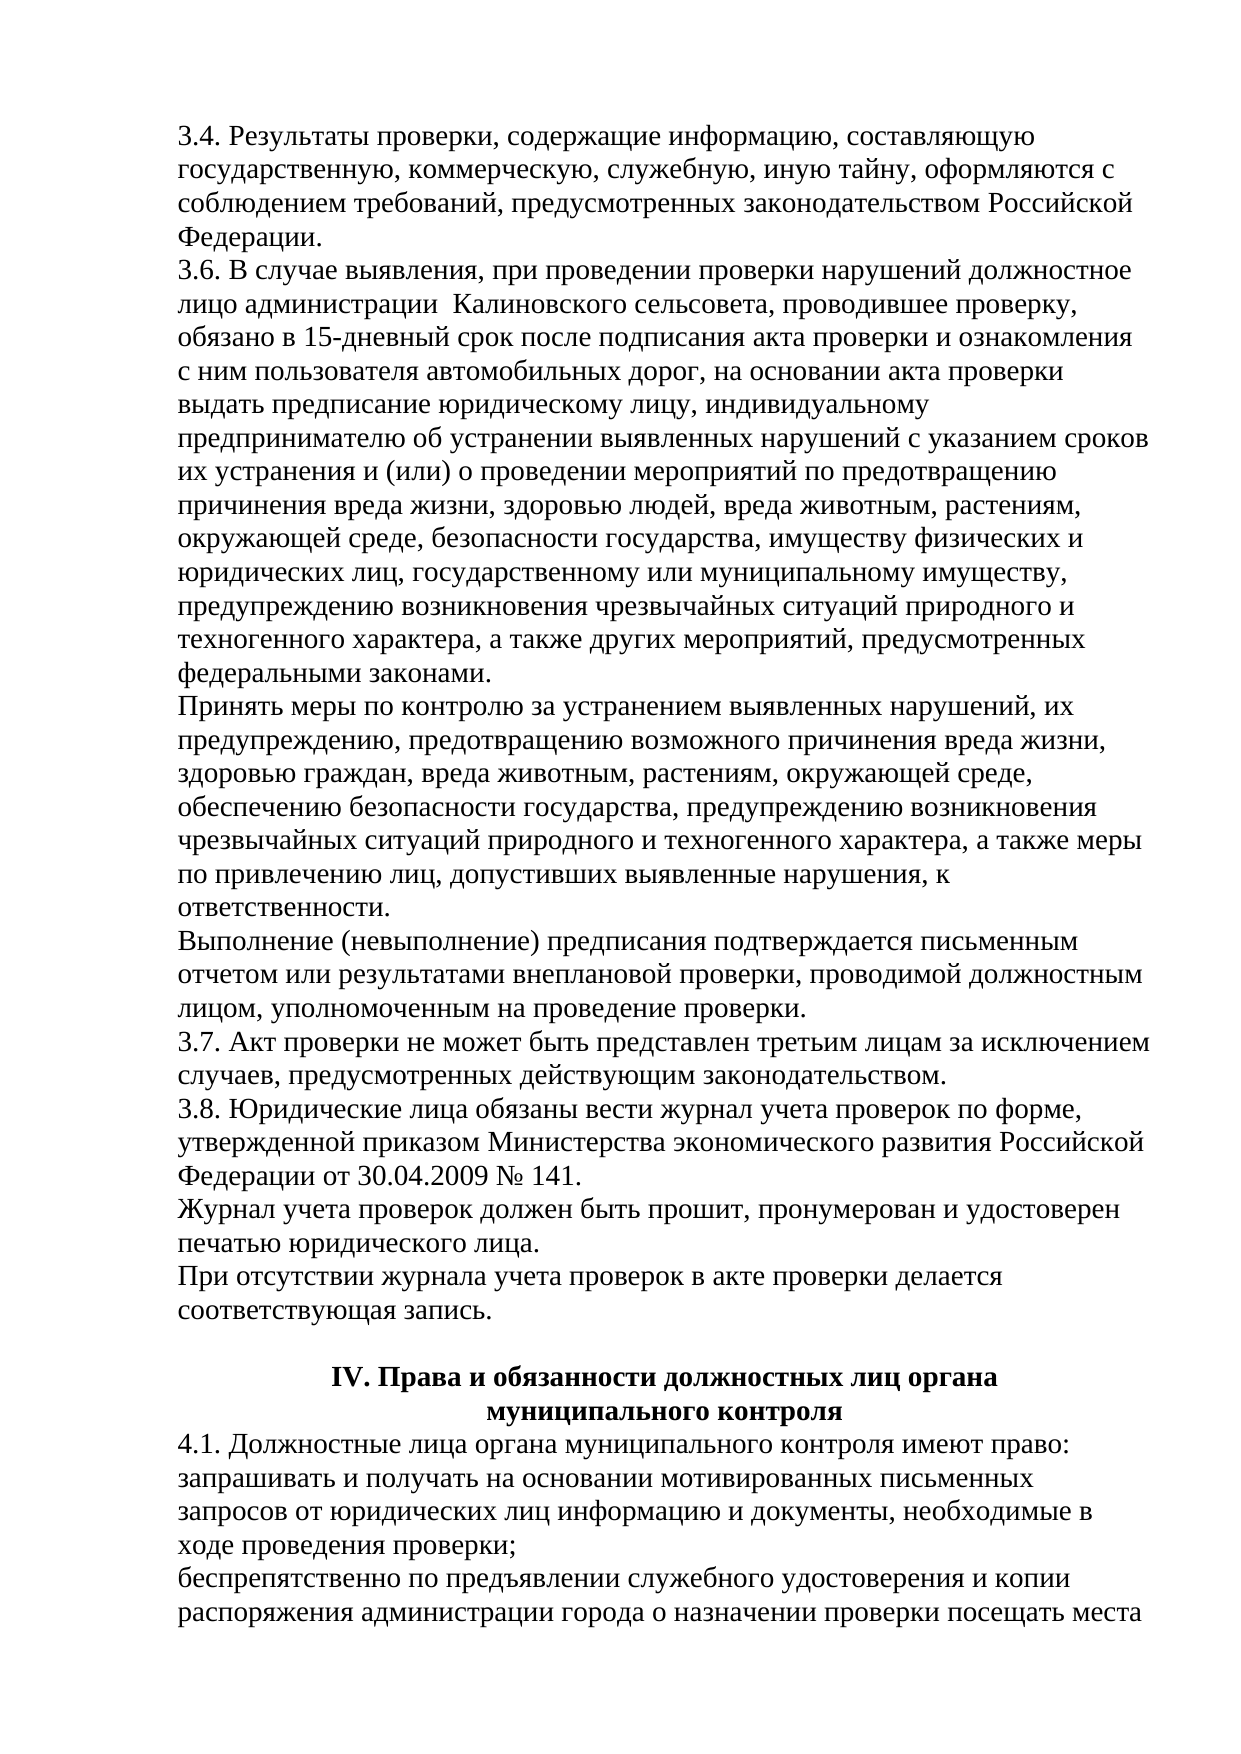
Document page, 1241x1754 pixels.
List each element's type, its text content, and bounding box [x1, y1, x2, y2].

text IV. Права и обязанности должностных лиц органа [177, 1359, 1152, 1393]
text запрашивать и получать на основании мотивированных письменных запросов от юридических лиц информацию и документы, необходимые в ходе проведения проверки; [177, 1460, 1152, 1560]
text При отсутствии журнала учета проверок в акте проверки делается соответствующая запись. [177, 1258, 1152, 1326]
text 3.8. Юридические лица обязаны вести журнал учета проверок по форме, утвержденной приказом Министерства экономического развития Российской Федерации от 30.04.2009 № 141. [177, 1091, 1152, 1191]
text муниципального контроля [177, 1393, 1152, 1426]
text 3.4. Результаты проверки, содержащие информацию, составляющую государственную, коммерческую, служебную, иную тайну, оформляются с соблюдением требований, предусмотренных законодательством Российской Федерации. [177, 118, 1152, 252]
text Журнал учета проверок должен быть прошит, пронумерован и удостоверен печатью юридического лица. [177, 1191, 1152, 1258]
text 3.7. Акт проверки не может быть представлен третьим лицам за исключением случаев, предусмотренных действующим законодательством. [177, 1024, 1152, 1091]
text 4.1. Должностные лица органа муниципального контроля имеют право: [177, 1426, 1152, 1460]
text Выполнение (невыполнение) предписания подтверждается письменным отчетом или результатами внеплановой проверки, проводимой должностным лицом, уполномоченным на проведение проверки. [177, 923, 1152, 1024]
text Принять меры по контролю за устранением выявленных нарушений, их предупреждению, предотвращению возможного причинения вреда жизни, здоровью граждан, вреда животным, растениям, окружающей среде, обеспечению безопасности государства, предупреждению возникновения чрезвычайных ситуаций природного и техногенного характера, а также меры по привлечению лиц, допустивших выявленные нарушения, к ответственности. [177, 688, 1152, 923]
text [177, 1560, 1152, 1627]
text 3.6. В случае выявления, при проведении проверки нарушений должностное лицо администрации Калиновского сельсовета, проводившее проверку, обязано в 15-дневный срок после подписания акта проверки и ознакомления с ним пользователя автомобильных дорог, на основании акта проверки выдать предписание юридическому лицу, индивидуальному предпринимателю об устранении выявленных нарушений с указанием сроков их устранения и (или) о проведении мероприятий по предотвращению причинения вреда жизни, здоровью людей, вреда животным, растениям, окружающей среде, безопасности государства, имуществу физических и юридических лиц, государственному или муниципальному имуществу, предупреждению возникновения чрезвычайных ситуаций природного и техногенного характера, а также других мероприятий, предусмотренных федеральными законами. [177, 252, 1152, 688]
